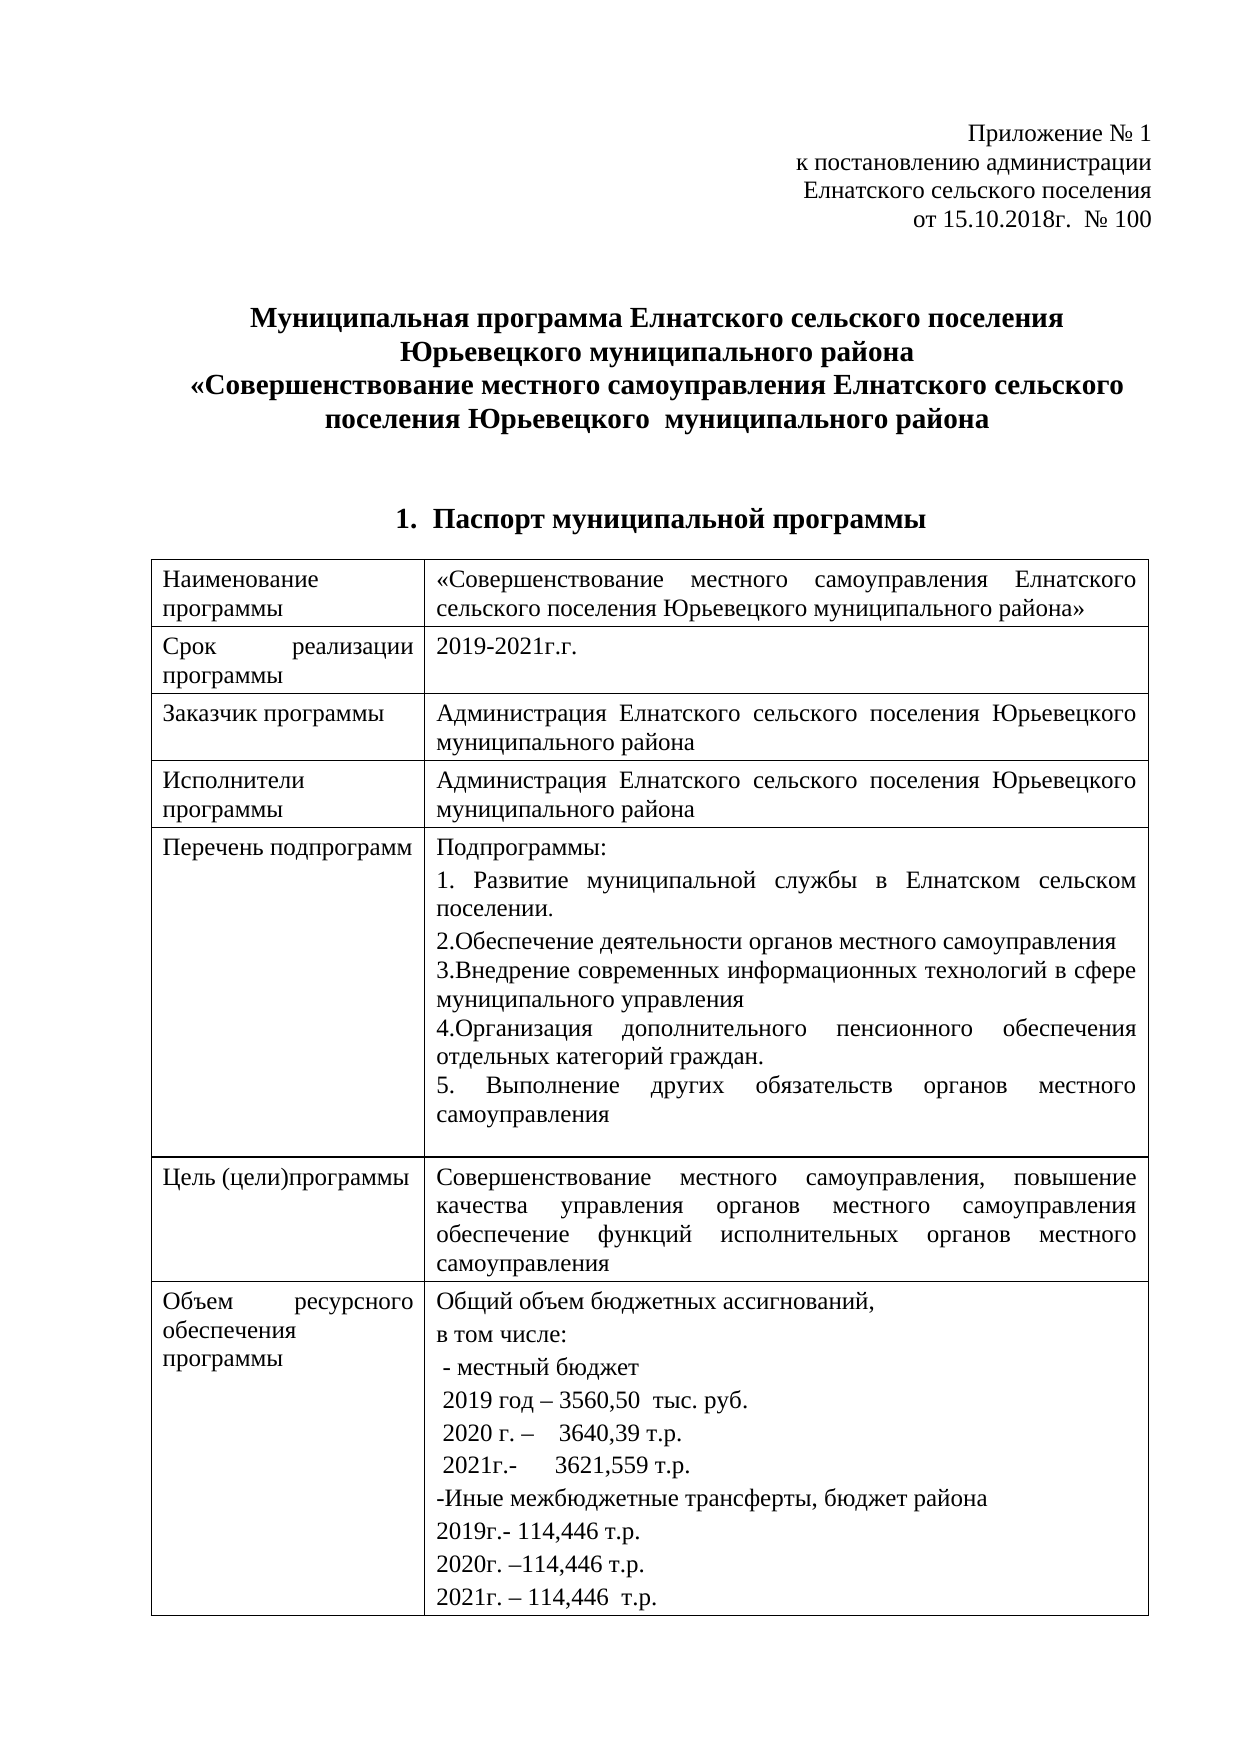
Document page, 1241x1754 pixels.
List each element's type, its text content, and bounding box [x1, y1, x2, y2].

table_cell Перечень подпрограмм [152, 828, 424, 1156]
table_cell Администрация Елнатского сельского поселения Юрьевецкого муниципального района [425, 761, 1148, 827]
text Елнатского сельского поселения [162, 176, 1152, 204]
table_cell Цель (цели)программы [152, 1158, 424, 1281]
subtitle Паспорт муниципальной программы [170, 501, 1152, 535]
table_header «Совершенствование местного самоуправления Елнатского сельского поселения Юрьевецкого муниципального района» [425, 560, 1148, 626]
table_cell Общий объем бюджетных ассигнований, в том числе: - местный бюджет 2019 год – 3560,50 тыс. руб. 2020 г. – 3640,39 т.р. 2021г.- 3621,559 т.р. -Иные межбюджетные трансферты, бюджет района 2019г.- 114,446 т.р. 2020г. –114,446 т.р. 2021г. – 114,446 т.р. [425, 1282, 1148, 1615]
table_cell Срок реализации программы [152, 627, 424, 693]
table_header Наименование программы [152, 560, 424, 626]
table_cell Совершенствование местного самоуправления, повышение качества управления органов местного самоуправления обеспечение функций исполнительных органов местного самоуправления [425, 1158, 1148, 1281]
table_cell Подпрограммы: 1. Развитие муниципальной службы в Елнатском сельском поселении. 2.Обеспечение деятельности органов местного самоуправления 3.Внедрение современных информационных технологий в сфере муниципального управления 4.Организация дополнительного пенсионного обеспечения отдельных категорий граждан. 5. Выполнение других обязательств органов местного самоуправления [425, 828, 1148, 1156]
text от 15.10.2018г. № 100 [162, 204, 1152, 233]
text Приложение № 1 [162, 118, 1152, 147]
table_cell Исполнители программы [152, 761, 424, 827]
table_cell Объем ресурсного обеспечения программы [152, 1282, 424, 1615]
table_cell 2019-2021г.г. [425, 627, 1148, 693]
table_cell Заказчик программы [152, 694, 424, 760]
subtitle Муниципальная программа Елнатского сельского поселения Юрьевецкого муниципального района «Совершенствование местного самоуправления Елнатского сельского поселения Юрьевецкого муниципального района [162, 300, 1152, 434]
text к постановлению администрации [162, 147, 1152, 176]
table_cell Администрация Елнатского сельского поселения Юрьевецкого муниципального района [425, 694, 1148, 760]
